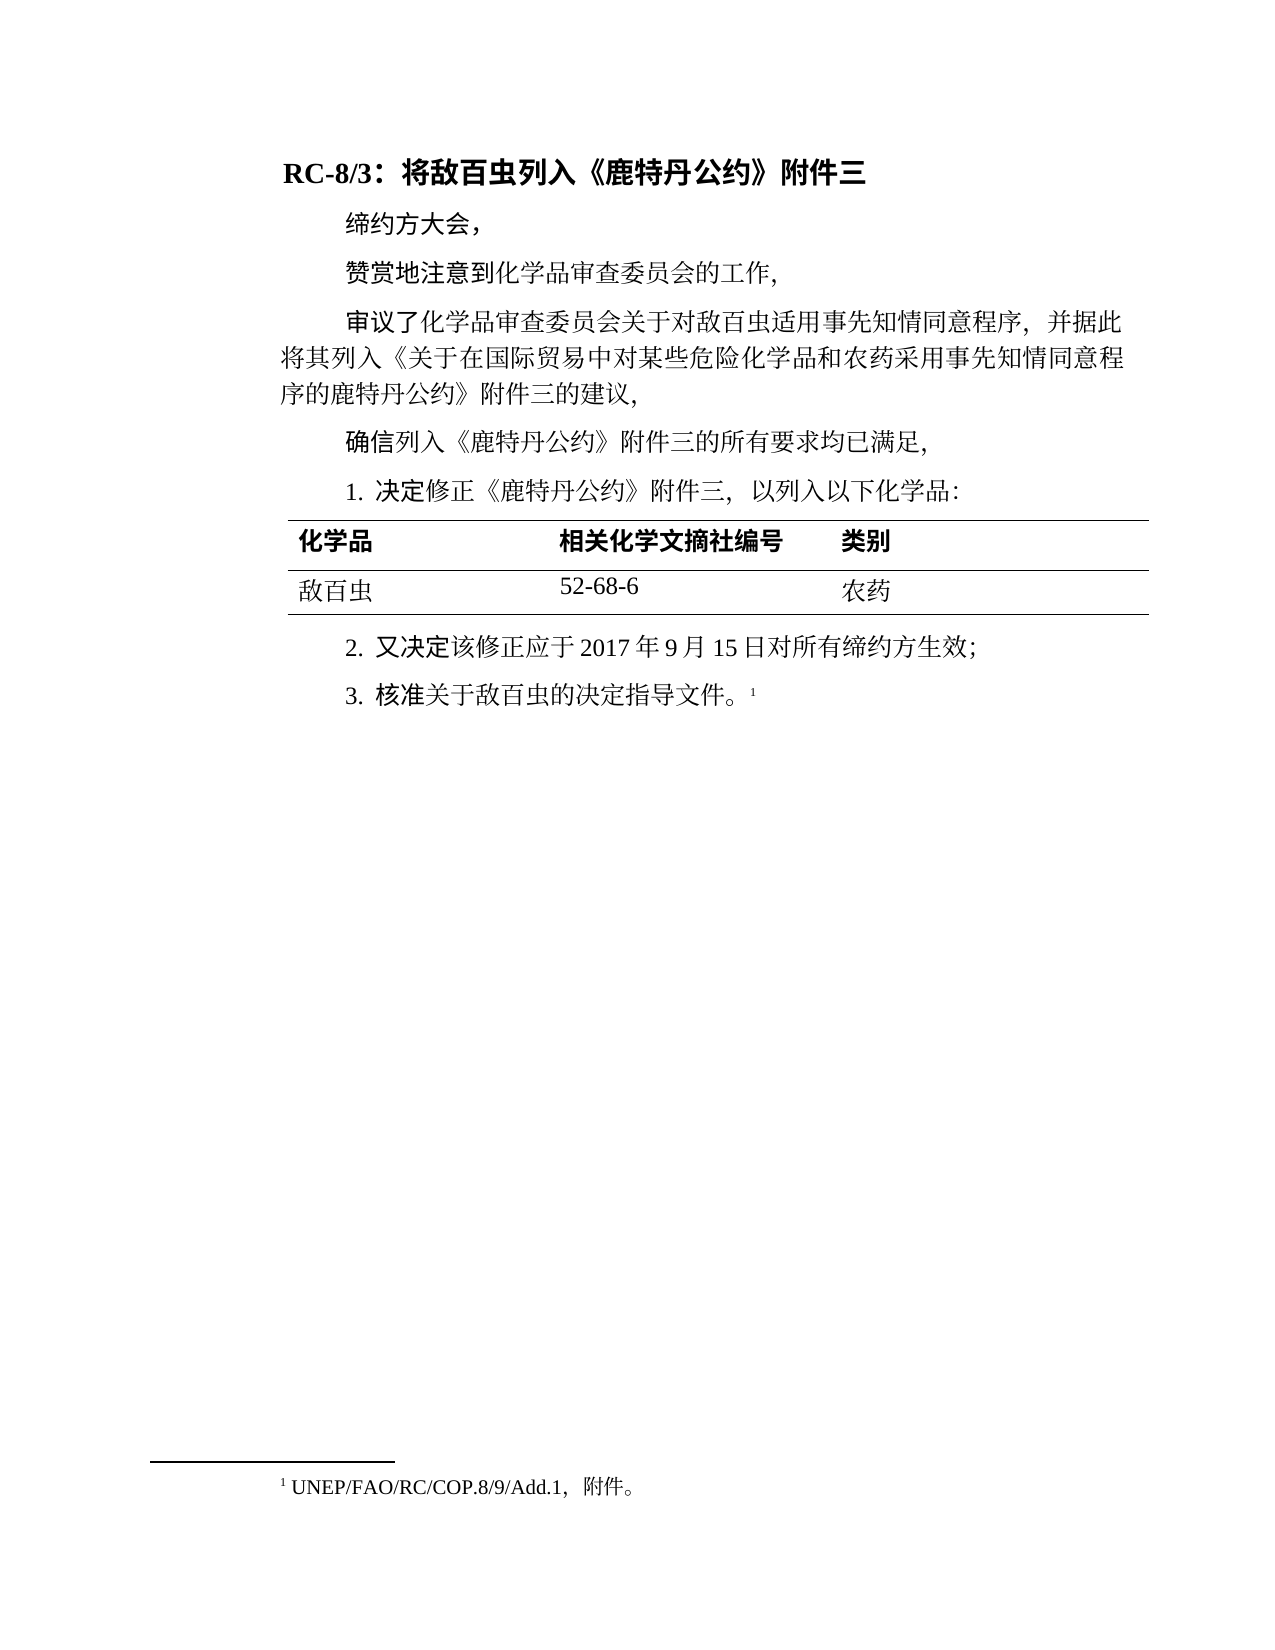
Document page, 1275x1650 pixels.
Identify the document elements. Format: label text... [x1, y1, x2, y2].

table_cell 农药 [830, 571, 1149, 613]
text 3. 核准关于敌百虫的决定指导文件。 [280, 676, 1125, 712]
table_header 类别 [830, 521, 1149, 570]
text 2. 又决定该修正应于2017年9月15日对所有缔约方生效； [280, 627, 1125, 663]
table_header 相关化学文摘社编号 [548, 521, 829, 570]
text 审议了化学品审查委员会关于对敌百虫适用事先知情同意程序，并据此将其列入《关于在国际贸易中对某些危险化学品和农药采用事先知情同意程序的鹿特丹公约》附件三的建议， [280, 302, 1125, 410]
table_cell 52-68-6 [548, 571, 829, 613]
text 缔约方大会， [280, 205, 1125, 241]
text RC-8/3：将敌百虫列入《鹿特丹公约》附件三 [283, 150, 1125, 192]
text 确信列入《鹿特丹公约》附件三的所有要求均已满足， [280, 423, 1125, 459]
table_header 化学品 [288, 521, 548, 570]
text 赞赏地注意到化学品审查委员会的工作， [280, 253, 1125, 290]
text 1. 决定修正《鹿特丹公约》附件三，以列入以下化学品： [280, 472, 1125, 508]
table_cell 敌百虫 [288, 571, 548, 613]
